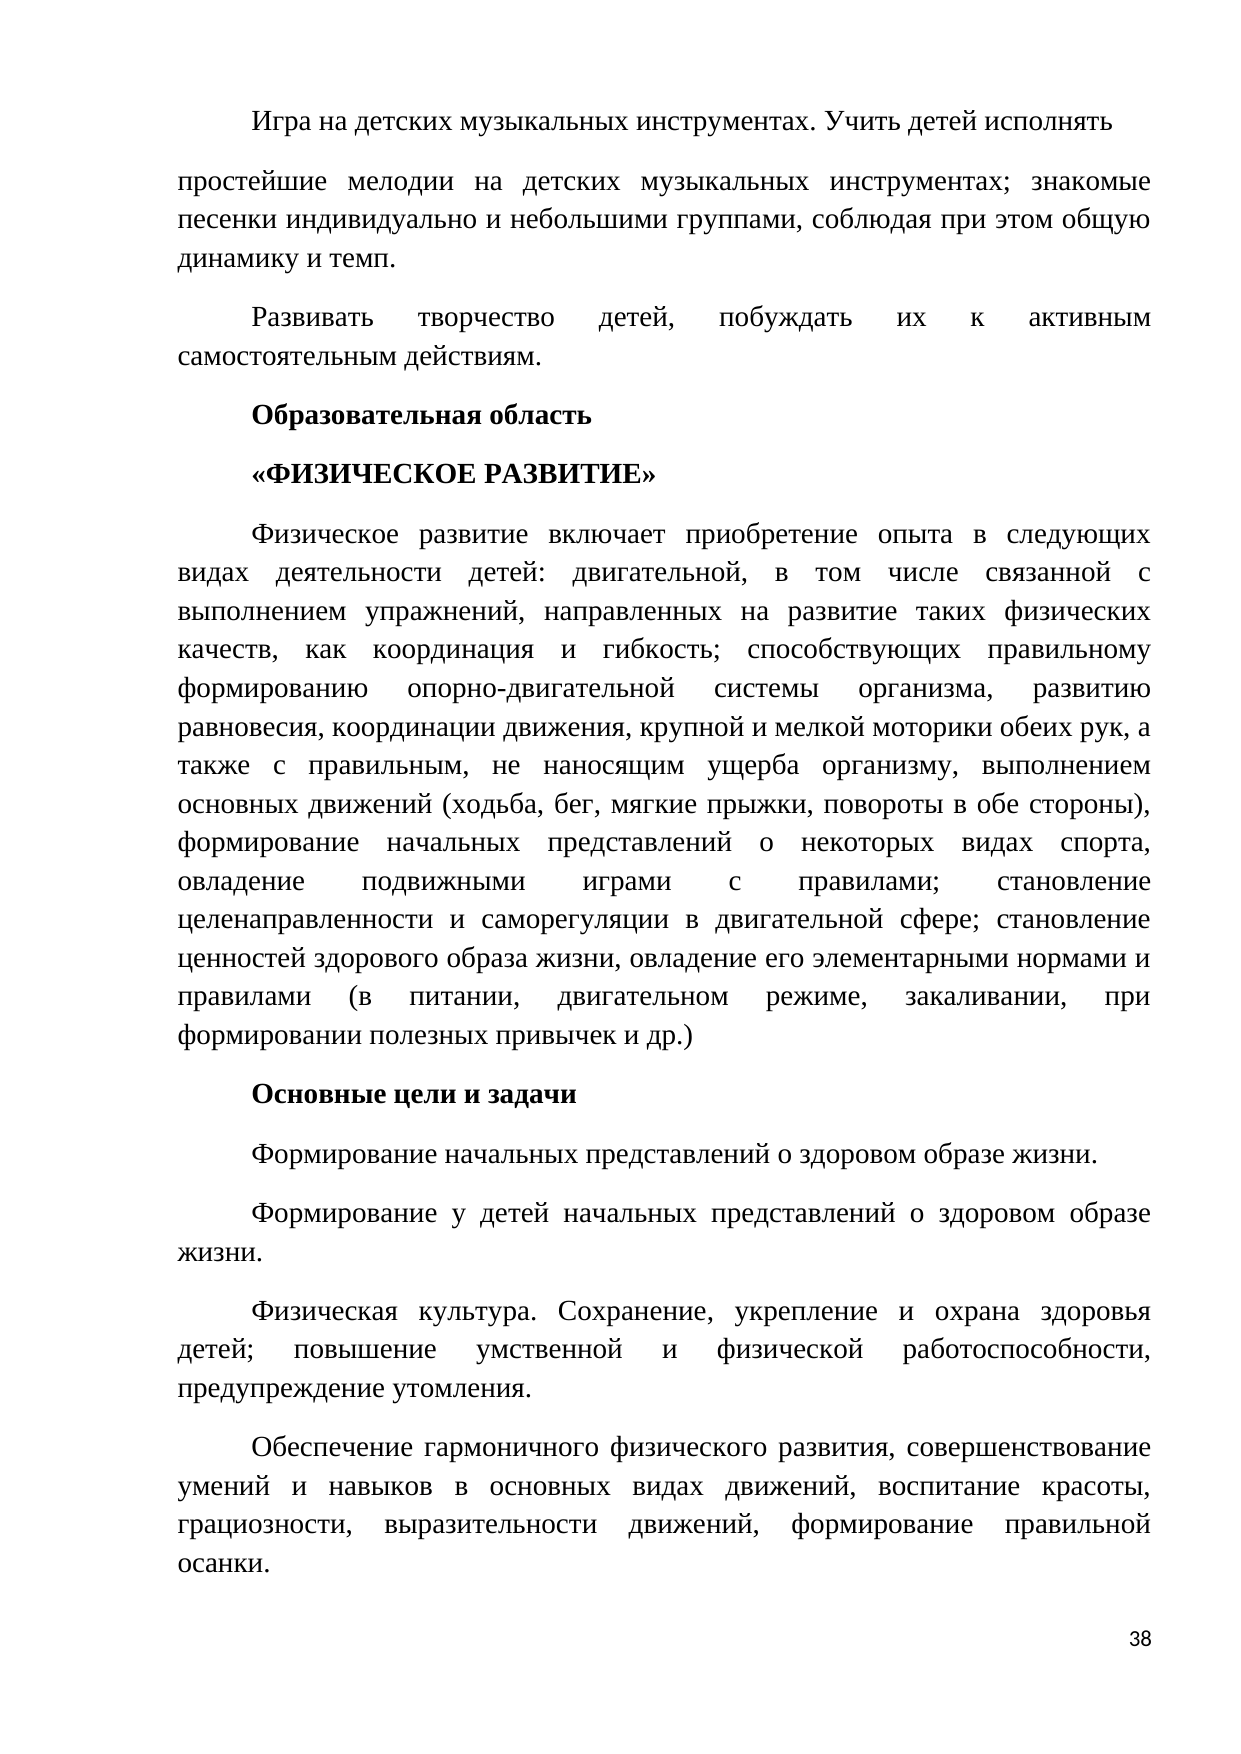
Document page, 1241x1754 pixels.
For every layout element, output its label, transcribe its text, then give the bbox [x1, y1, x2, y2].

text Игра на детских музыкальных инструментах. Учить детей исполнять [177, 103, 1152, 137]
text простейшие мелодии на детских музыкальных инструментах; знакомые песенки индивидуально и небольшими группами, соблюдая при этом общую динамику и темп. [177, 163, 1152, 273]
text Физическая культура. Сохранение, укрепление и охрана здоровья детей; повышение умственной и физической работоспособности, предупреждение утомления. [177, 1293, 1152, 1404]
text Формирование у детей начальных представлений о здоровом образе жизни. [177, 1195, 1152, 1267]
text Обеспечение гармоничного физического развития, совершенствование умений и навыков в основных видах движений, воспитание красоты, грациозности, выразительности движений, формирование правильной осанки. [177, 1429, 1152, 1579]
text Формирование начальных представлений о здоровом образе жизни. [177, 1136, 1152, 1169]
text «ФИЗИЧЕСКОЕ РАЗВИТИЕ» [177, 457, 1152, 490]
text Основные цели и задачи [177, 1076, 1152, 1110]
text Образовательная область [177, 397, 1152, 431]
text Физическое развитие включает приобретение опыта в следующих видах деятельности детей: двигательной, в том числе связанной с выполнением упражнений, направленных на развитие таких физических качеств, как координация и гибкость; способствующих правильному формированию опорно-двигательной системы организма, развитию равновесия, координации движения, крупной и мелкой моторики обеих рук, а также с правильным, не наносящим ущерба организму, выполнением основных движений (ходьба, бег, мягкие прыжки, повороты в обе стороны), формирование начальных представлений о некоторых видах спорта, овладение подвижными играми с правилами; становление целенаправленности и саморегуляции в двигательной сфере; становление ценностей здорового образа жизни, овладение его элементарными нормами и правилами (в питании, двигательном режиме, закаливании, при формировании полезных привычек и др.) [177, 516, 1152, 1051]
text Развивать творчество детей, побуждать их к активным самостоятельным действиям. [177, 299, 1152, 371]
